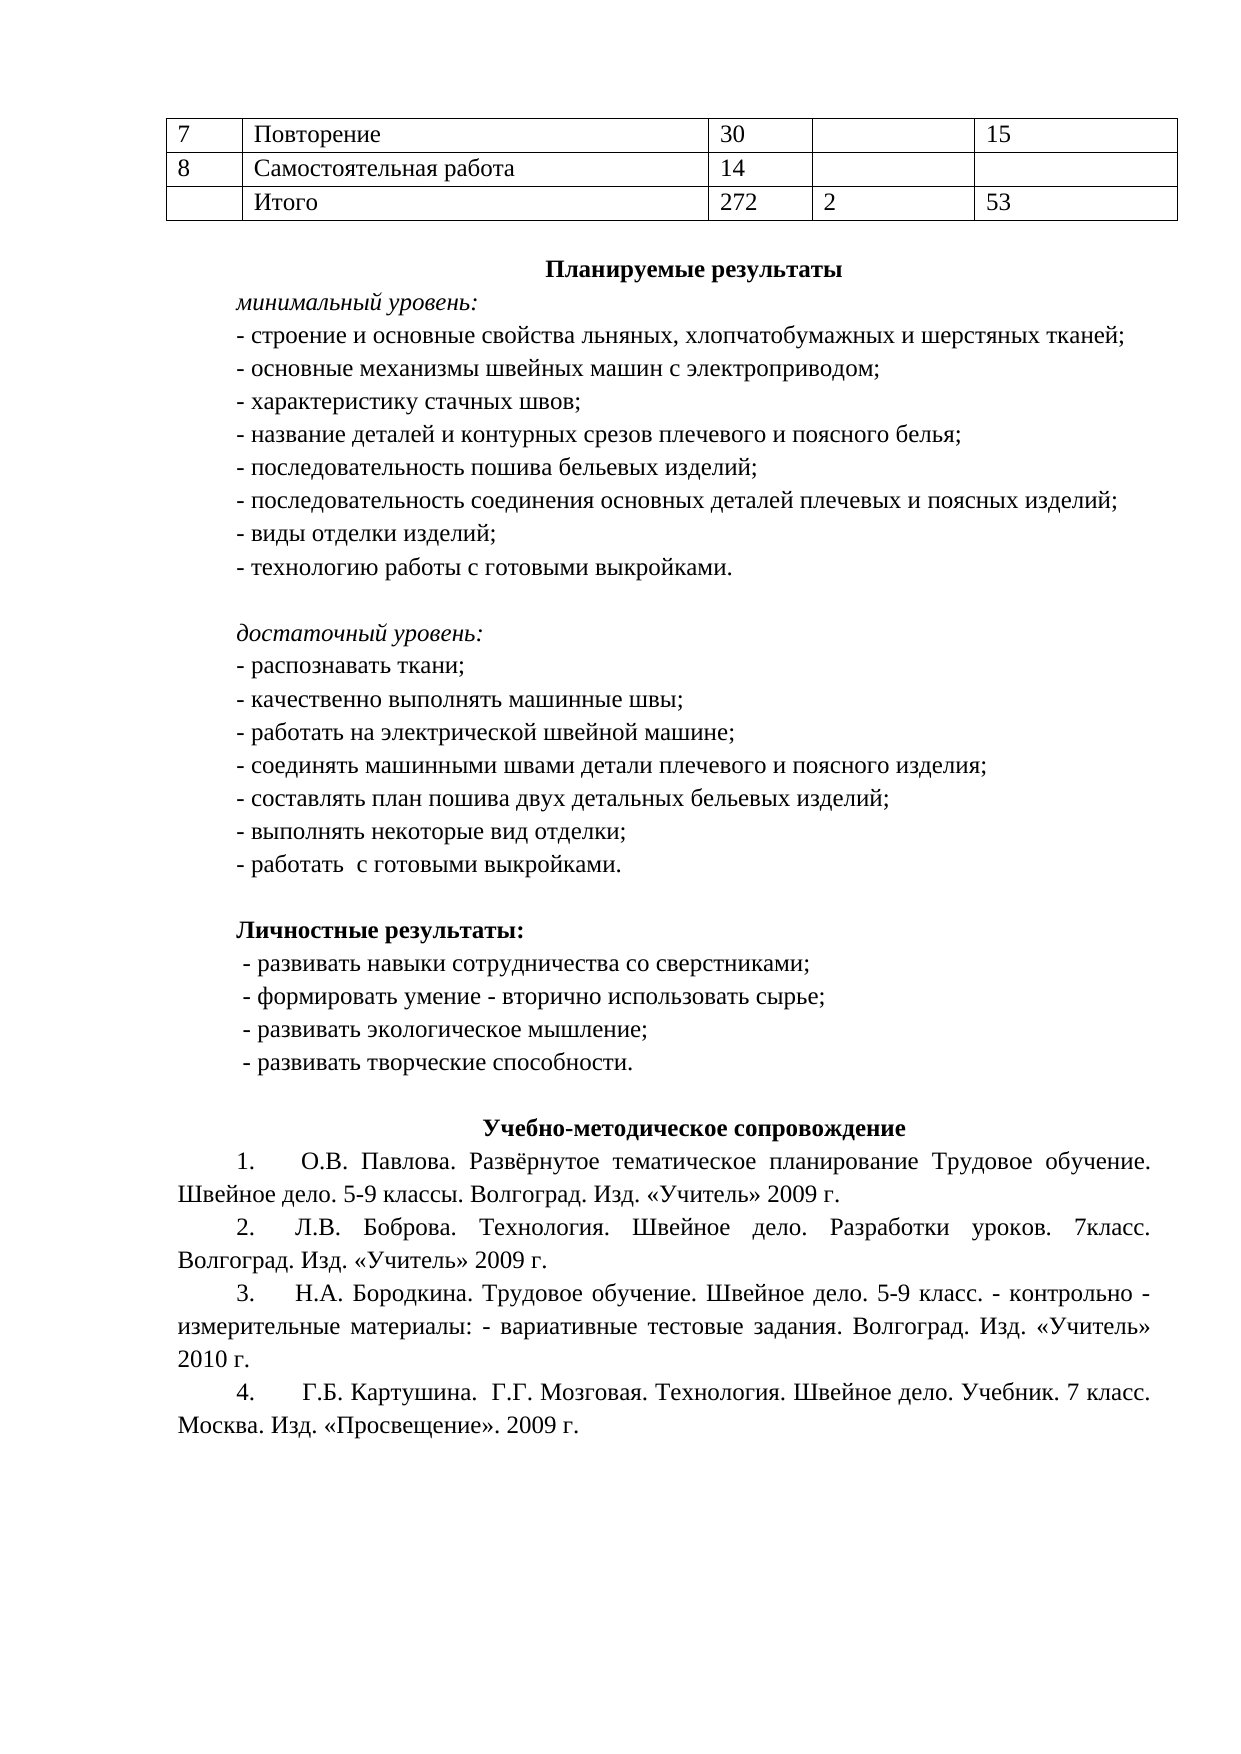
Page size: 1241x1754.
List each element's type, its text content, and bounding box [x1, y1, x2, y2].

table_cell 2 [813, 187, 974, 220]
text Личностные результаты: [177, 915, 1152, 943]
table_cell 8 [167, 153, 242, 186]
text Планируемые результаты [177, 254, 1152, 283]
text Учебно-методическое сопровождение [177, 1113, 1152, 1142]
table_cell 30 [709, 119, 812, 152]
text - формировать умение - вторично использовать сырье; [177, 981, 1152, 1009]
text - развивать экологическое мышление; [177, 1014, 1152, 1043]
text - последовательность соединения основных деталей плечевых и поясных изделий; [177, 486, 1152, 514]
table_cell 272 [709, 187, 812, 220]
text - составлять план пошива двух детальных бельевых изделий; [177, 783, 1152, 811]
text - основные механизмы швейных машин с электроприводом; [177, 353, 1152, 382]
text - характеристику стачных швов; [177, 386, 1152, 415]
text - строение и основные свойства льняных, хлопчатобумажных и шерстяных тканей; [177, 320, 1152, 349]
text - технологию работы с готовыми выкройками. [177, 552, 1152, 580]
list Л.В. Боброва. Технология. Швейное дело. Разработки уроков. 7класс. Волгоград. Изд. «Учитель» 2009 г. [177, 1212, 1152, 1274]
text - последовательность пошива бельевых изделий; [177, 452, 1152, 481]
text достаточный уровень: [177, 618, 1152, 646]
text - соединять машинными швами детали плечевого и поясного изделия; [177, 750, 1152, 778]
text - распознавать ткани; [177, 651, 1152, 679]
table_cell [975, 153, 1177, 186]
text - качественно выполнять машинные швы; [177, 684, 1152, 712]
table_cell [813, 153, 974, 186]
list О.В. Павлова. Развёрнутое тематическое планирование Трудовое обучение. Швейное дело. 5-9 классы. Волгоград. Изд. «Учитель» 2009 г. [177, 1146, 1152, 1208]
text - выполнять некоторые вид отделки; [177, 816, 1152, 844]
table_cell 53 [975, 187, 1177, 220]
table_cell 7 [167, 119, 242, 152]
text - развивать навыки сотрудничества со сверстниками; [177, 948, 1152, 977]
table_cell 14 [709, 153, 812, 186]
table_cell Повторение [243, 119, 708, 152]
text - развивать творческие способности. [177, 1047, 1152, 1076]
table_cell Итого [243, 187, 708, 220]
text - название деталей и контурных срезов плечевого и поясного белья; [177, 419, 1152, 448]
text - работать на электрической швейной машине; [177, 717, 1152, 745]
list Г.Б. Картушина. Г.Г. Мозговая. Технология. Швейное дело. Учебник. 7 класс. Москва. Изд. «Просвещение». 2009 г. [177, 1377, 1152, 1439]
table_cell [167, 187, 242, 220]
text - виды отделки изделий; [177, 518, 1152, 547]
list Н.А. Бородкина. Трудовое обучение. Швейное дело. 5-9 класс. - контрольно - измерительные материалы: - вариативные тестовые задания. Волгоград. Изд. «Учитель» 2010 г. [177, 1278, 1152, 1373]
table_cell Самостоятельная работа [243, 153, 708, 186]
text минимальный уровень: [177, 287, 1152, 316]
table_cell [813, 119, 974, 152]
text - работать с готовыми выкройками. [177, 849, 1152, 877]
table_cell 15 [975, 119, 1177, 152]
